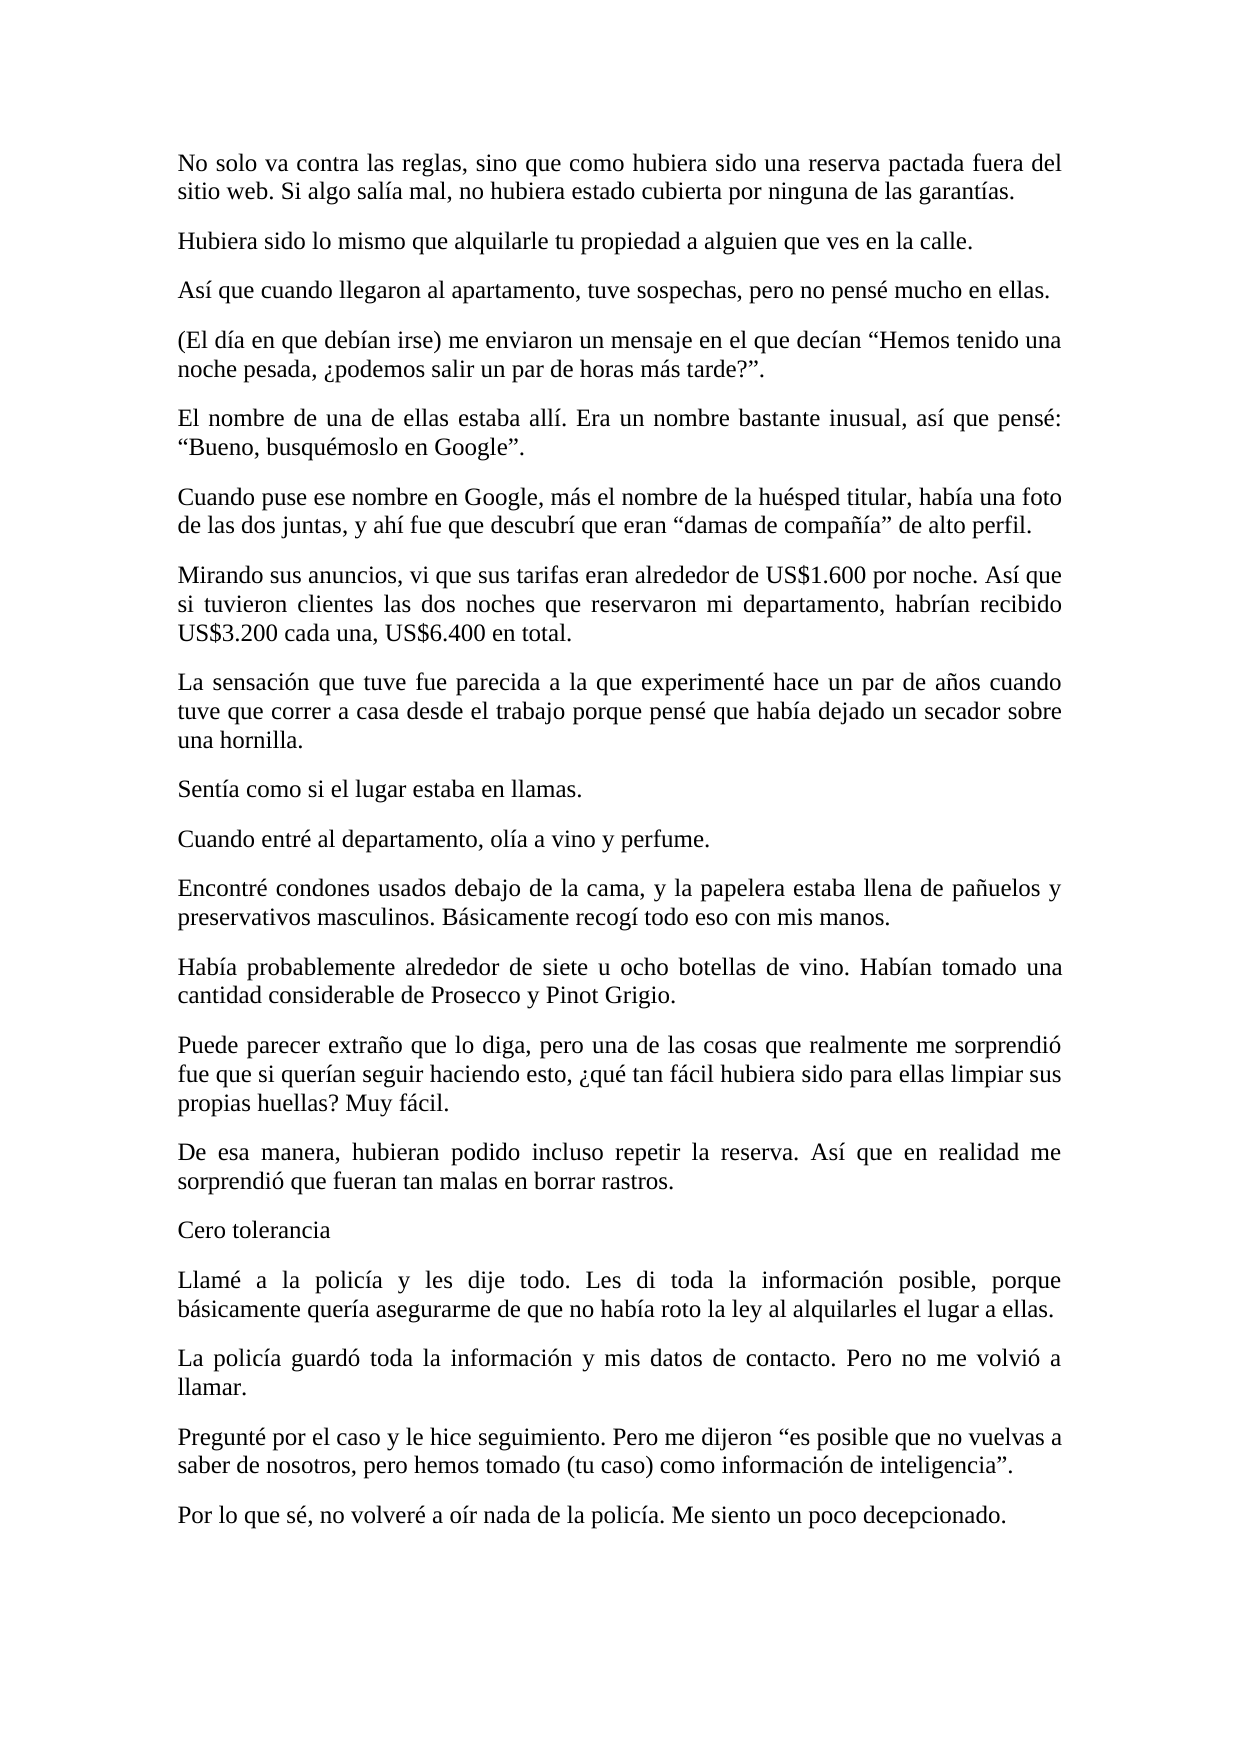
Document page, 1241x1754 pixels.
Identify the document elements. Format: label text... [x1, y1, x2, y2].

text Hubiera sido lo mismo que alquilarle tu propiedad a alguien que ves en la calle. [177, 226, 1063, 255]
text Cero tolerancia [177, 1216, 1063, 1244]
text De esa manera, hubieran podido incluso repetir la reserva. Así que en realidad me sorprendió que fueran tan malas en borrar rastros. [177, 1137, 1063, 1195]
text Así que cuando llegaron al apartamento, tuve sospechas, pero no pensé mucho en ellas. [177, 276, 1063, 304]
text Había probablemente alrededor de siete u ocho botellas de vino. Habían tomado una cantidad considerable de Prosecco y Pinot Grigio. [177, 952, 1063, 1009]
text Pregunté por el caso y le hice seguimiento. Pero me dijeron “es posible que no vuelvas a saber de nosotros, pero hemos tomado (tu caso) como información de inteligencia”. [177, 1422, 1063, 1479]
text Cuando entré al departamento, olía a vino y perfume. [177, 824, 1063, 853]
text La sensación que tuve fue parecida a la que experimenté hace un par de años cuando tuve que correr a casa desde el trabajo porque pensé que había dejado un secador sobre una hornilla. [177, 667, 1063, 753]
text Cuando puse ese nombre en Google, más el nombre de la huésped titular, había una foto de las dos juntas, y ahí fue que descubrí que eran “damas de compañía” de alto perfil. [177, 482, 1063, 539]
text (El día en que debían irse) me enviaron un mensaje en el que decían “Hemos tenido una noche pesada, ¿podemos salir un par de horas más tarde?”. [177, 325, 1063, 383]
text Mirando sus anuncios, vi que sus tarifas eran alrededor de US$1.600 por noche. Así que si tuvieron clientes las dos noches que reservaron mi departamento, habrían recibido US$3.200 cada una, US$6.400 en total. [177, 560, 1063, 646]
text El nombre de una de ellas estaba allí. Era un nombre bastante inusual, así que pensé: “Bueno, busquémoslo en Google”. [177, 403, 1063, 461]
text Por lo que sé, no volveré a oír nada de la policía. Me siento un poco decepcionado. [177, 1500, 1063, 1529]
text No solo va contra las reglas, sino que como hubiera sido una reserva pactada fuera del sitio web. Si algo salía mal, no hubiera estado cubierta por ninguna de las garantías. [177, 148, 1063, 205]
text Sentía como si el lugar estaba en llamas. [177, 774, 1063, 803]
text La policía guardó toda la información y mis datos de contacto. Pero no me volvió a llamar. [177, 1343, 1063, 1401]
text Encontré condones usados debajo de la cama, y la papelera estaba llena de pañuelos y preservativos masculinos. Básicamente recogí todo eso con mis manos. [177, 873, 1063, 931]
text Llamé a la policía y les dije todo. Les di toda la información posible, porque básicamente quería asegurarme de que no había roto la ley al alquilarles el lugar a ellas. [177, 1265, 1063, 1323]
text Puede parecer extraño que lo diga, pero una de las cosas que realmente me sorprendió fue que si querían seguir haciendo esto, ¿qué tan fácil hubiera sido para ellas limpiar sus propias huellas? Muy fácil. [177, 1030, 1063, 1116]
